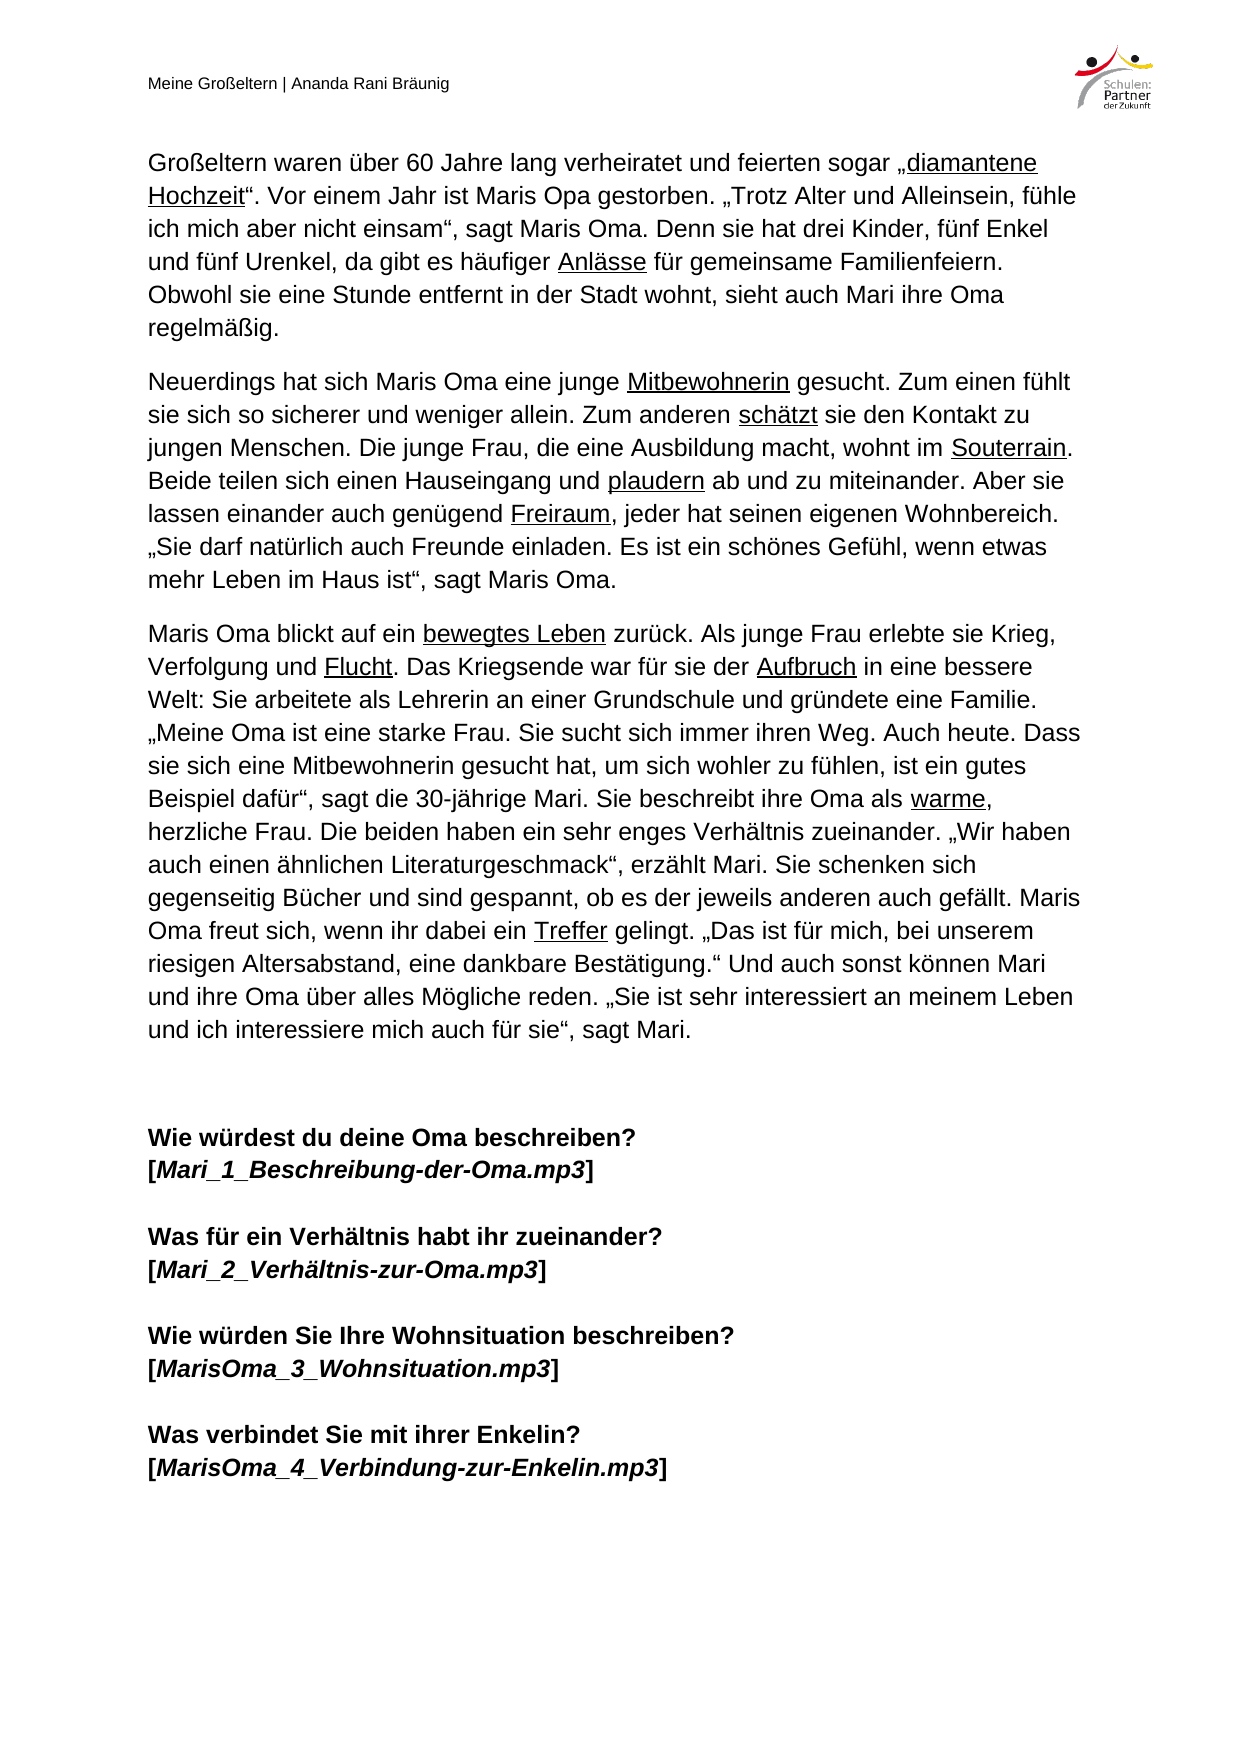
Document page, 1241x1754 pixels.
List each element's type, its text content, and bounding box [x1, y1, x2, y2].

text [Mari_1_Beschreibung-der-Oma.mp3] [148, 1156, 1093, 1184]
text Wie würdest du deine Oma beschreiben? [148, 1122, 1093, 1151]
text Was für ein Verhältnis habt ihr zueinander? [148, 1222, 1093, 1250]
text [MarisOma_3_Wohnsituation.mp3] [148, 1354, 1093, 1382]
text [Mari_2_Verhältnis-zur-Oma.mp3] [148, 1254, 1093, 1283]
text Was verbindet Sie mit ihrer Enkelin? [148, 1420, 1093, 1448]
text Maris Oma blickt auf ein bewegtes Leben zurück. Als junge Frau erlebte sie Krieg, Verfolgung und Flucht. Das Kriegsende war für sie der Aufbruch in eine bessere Welt: Sie arbeitete als Lehrerin an einer Grundschule und gründete eine Familie. „Meine Oma ist eine starke Frau. Sie sucht sich immer ihren Weg. Auch heute. Dass sie sich eine Mitbewohnerin gesucht hat, um sich wohler zu fühlen, ist ein gutes Beispiel dafür“, sagt die 30-jährige Mari. Sie beschreibt ihre Oma als warme, herzliche Frau. Die beiden haben ein sehr enges Verhältnis zueinander. „Wir haben auch einen ähnlichen Literaturgeschmack“, erzählt Mari. Sie schenken sich gegenseitig Bücher und sind gespannt, ob es der jeweils anderen auch gefällt. Maris Oma freut sich, wenn ihr dabei ein Treffer gelingt. „Das ist für mich, bei unserem riesigen Altersabstand, eine dankbare Bestätigung.“ Und auch sonst können Mari und ihre Oma über alles Mögliche reden. „Sie ist sehr interessiert an meinem Leben und ich interessiere mich auch für sie“, sagt Mari. [148, 618, 1093, 1043]
text [MarisOma_4_Verbindung-zur-Enkelin.mp3] [148, 1453, 1093, 1481]
picture [1073, 45, 1153, 108]
text Neuerdings hat sich Maris Oma eine junge Mitbewohnerin gesucht. Zum einen fühlt sie sich so sicherer und weniger allein. Zum anderen schätzt sie den Kontakt zu jungen Menschen. Die junge Frau, die eine Ausbildung macht, wohnt im Souterrain. Beide teilen sich einen Hauseingang und plaudern ab und zu miteinander. Aber sie lassen einander auch genügend Freiraum, jeder hat seinen eigenen Wohnbereich. „Sie darf natürlich auch Freunde einladen. Es ist ein schönes Gefühl, wenn etwas mehr Leben im Haus ist“, sagt Maris Oma. [148, 367, 1093, 593]
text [148, 148, 1093, 341]
text Wie würden Sie Ihre Wohnsituation beschreiben? [148, 1321, 1093, 1349]
